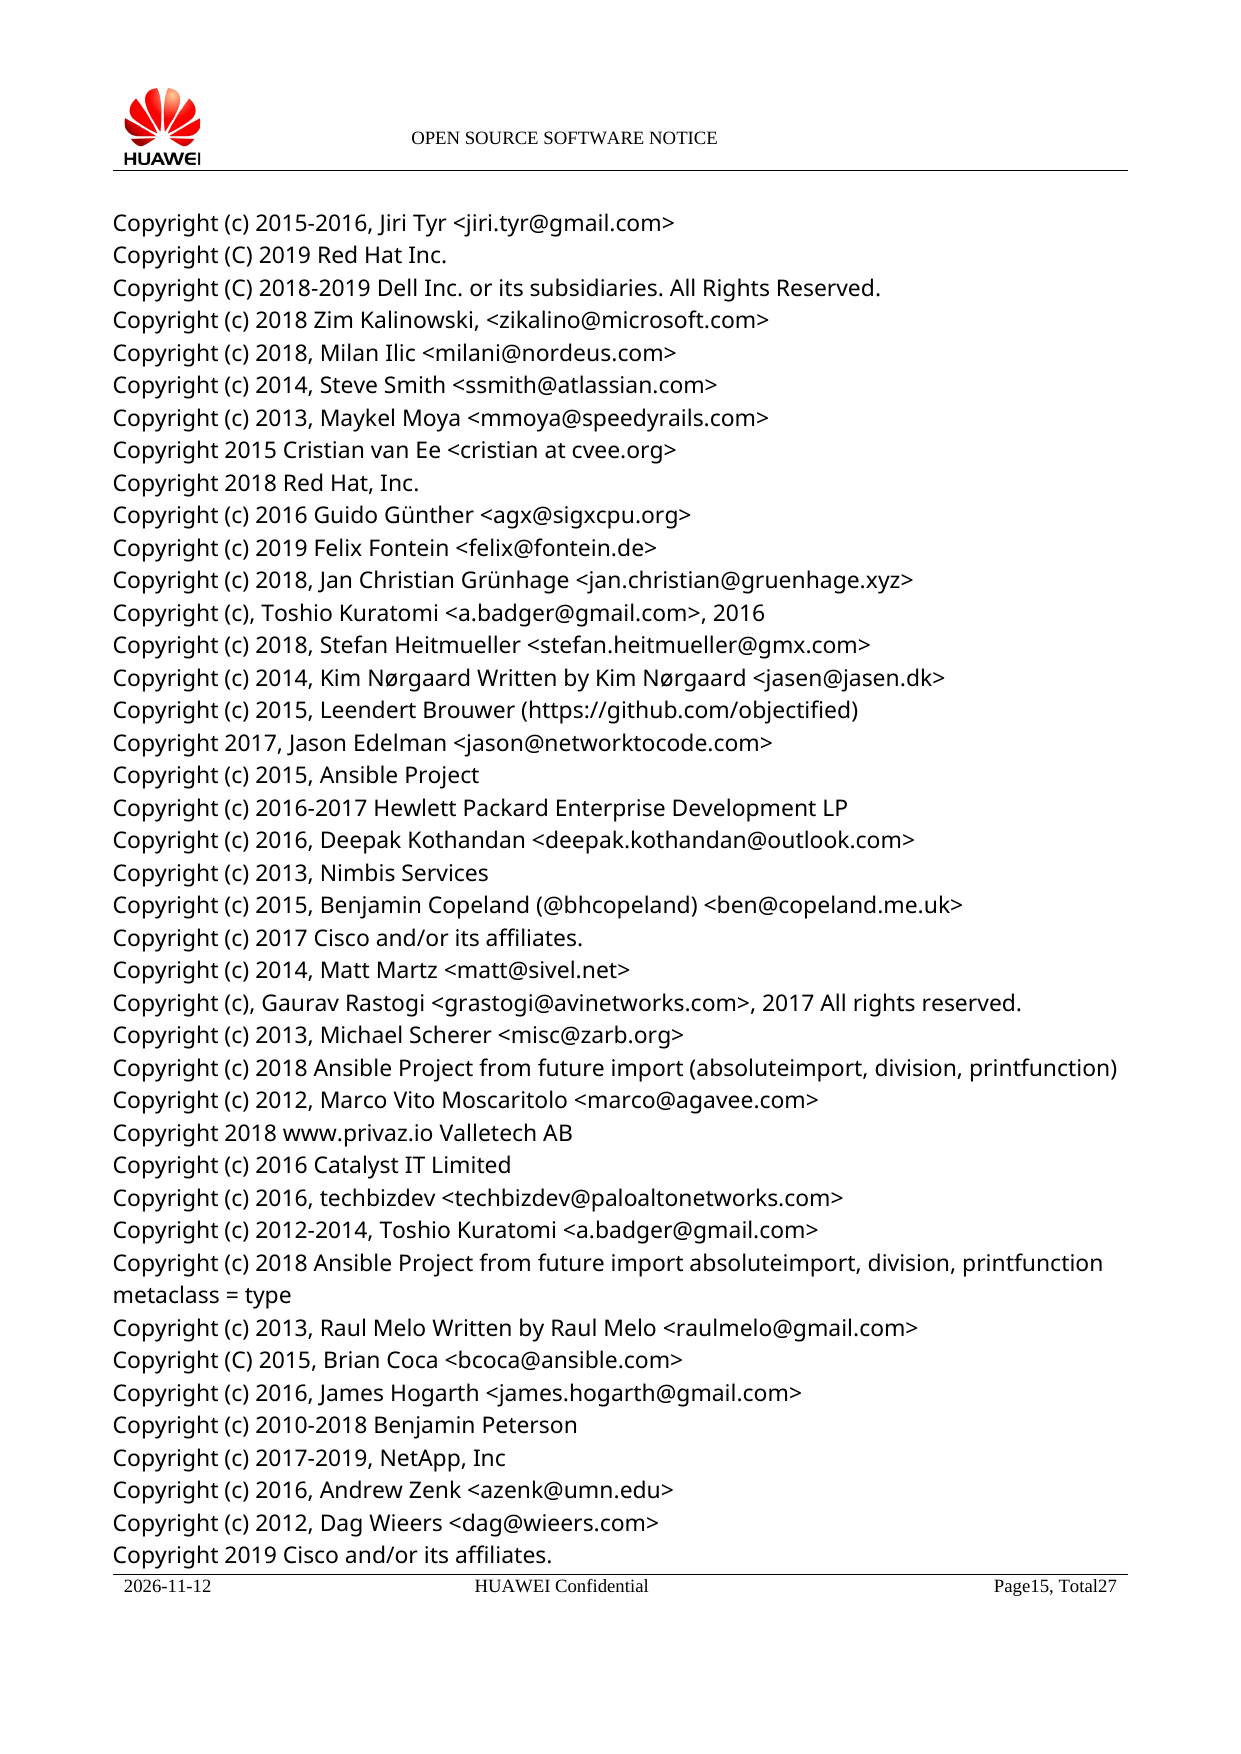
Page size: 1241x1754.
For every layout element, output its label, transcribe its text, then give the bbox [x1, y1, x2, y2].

picture [124, 88, 201, 165]
